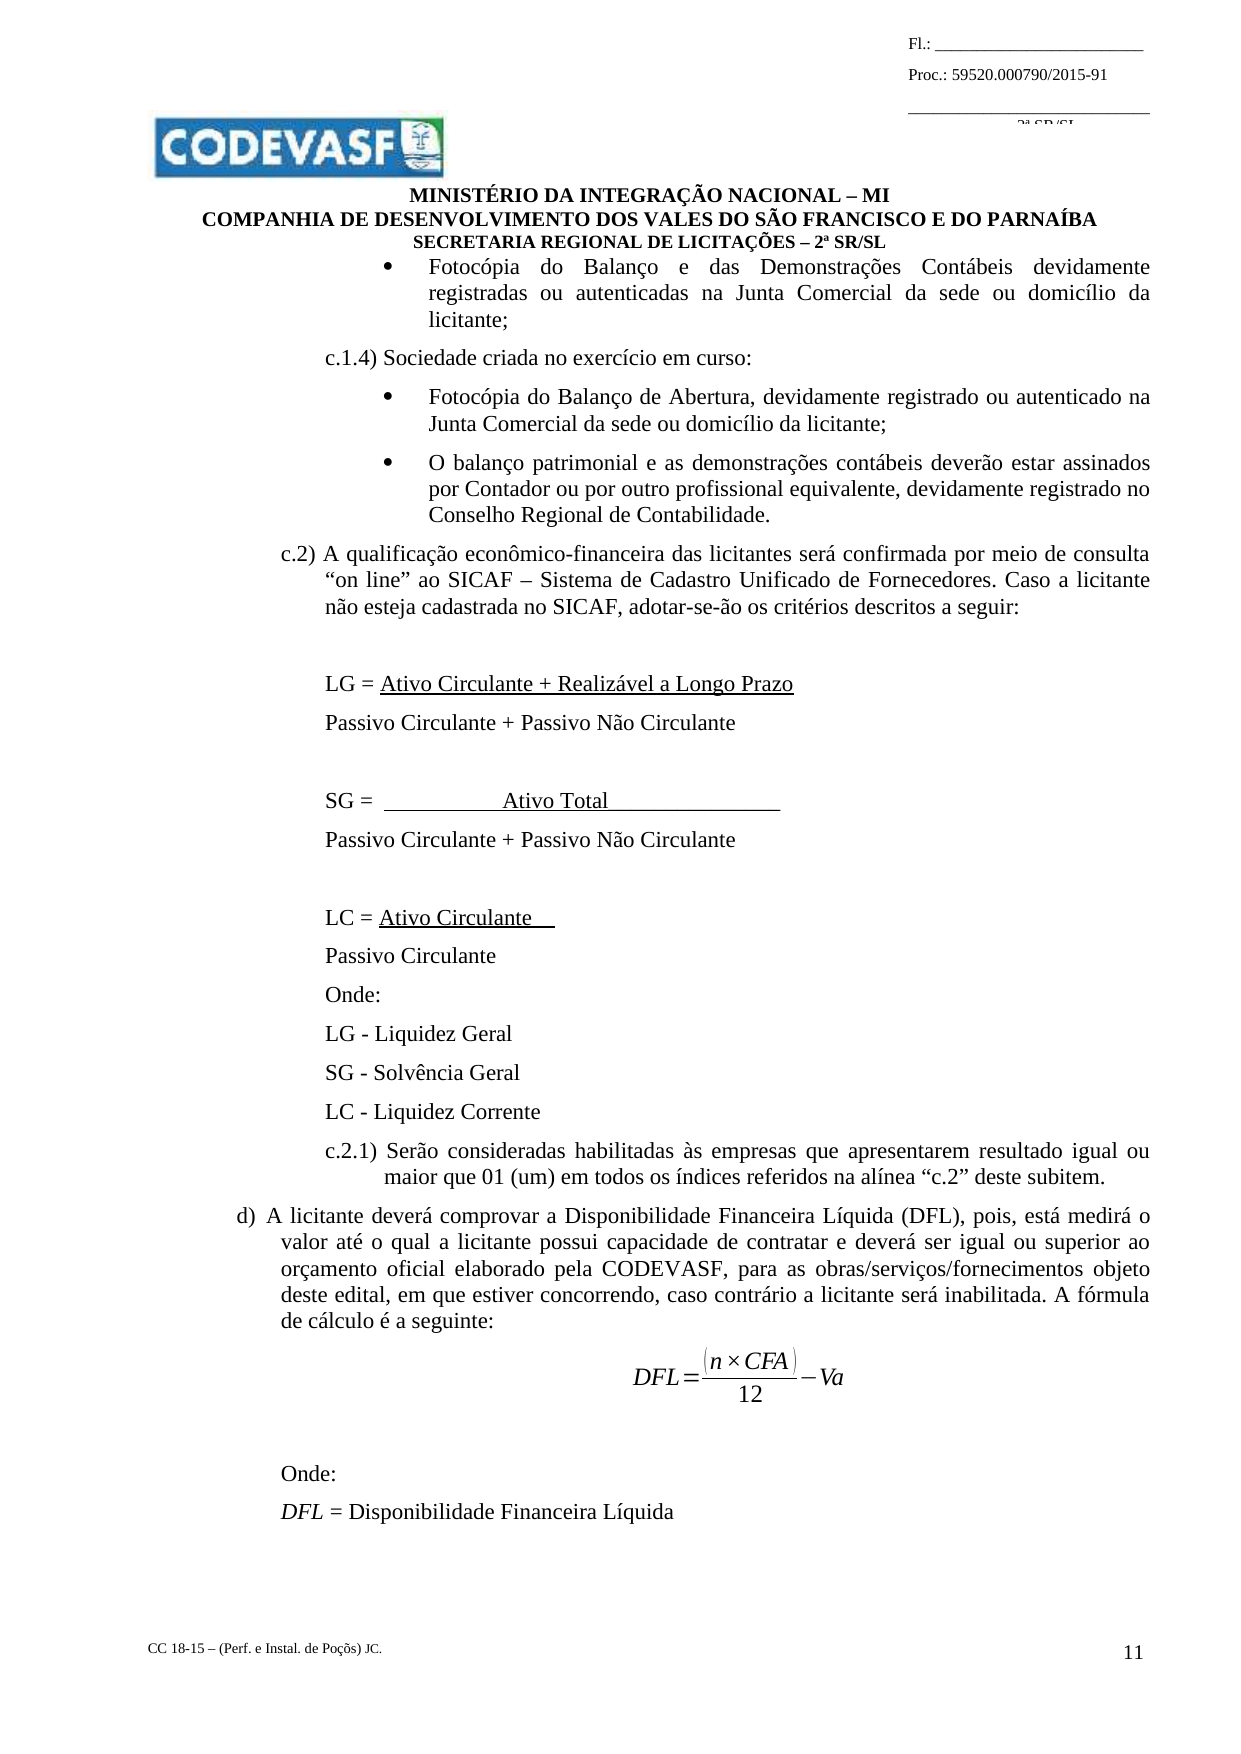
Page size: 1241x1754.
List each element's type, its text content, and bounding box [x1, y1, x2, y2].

text c.1.4) Sociedade criada no exercício em curso: [325, 344, 1152, 371]
list Fotocópia do Balanço e das Demonstrações Contábeis devidamente registradas ou autenticadas na Junta Comercial da sede ou domicílio da licitante; [384, 253, 1152, 332]
subtitle LG - Liquidez Geral [325, 1020, 1154, 1047]
subtitle DFL = Disponibilidade Financeira Líquida [281, 1498, 1152, 1525]
list A licitante deverá comprovar a Disponibilidade Financeira Líquida (DFL), pois, está medirá o valor até o qual a licitante possui capacidade de contratar e deverá ser igual ou superior ao orçamento oficial elaborado pela CODEVASF, para as obras/serviços/fornecimentos objeto deste edital, em que estiver concorrendo, caso contrário a licitante será inabilitada. A fórmula de cálculo é a seguinte: [236, 1202, 1152, 1334]
text SG = Ativo Total_______________ [325, 787, 1152, 813]
text c.2) A qualificação econômico-financeira das licitantes será confirmada por meio de consulta “on line” ao SICAF – Sistema de Cadastro Unificado de Fornecedores. Caso a licitante não esteja cadastrada no SICAF, adotar-se-ão os critérios descritos a seguir: [281, 540, 1152, 619]
list Fotocópia do Balanço de Abertura, devidamente registrado ou autenticado na Junta Comercial da sede ou domicílio da licitante; [384, 383, 1152, 436]
text Passivo Circulante + Passivo Não Circulante [325, 826, 1152, 852]
text LG = Ativo Circulante + Realizável a Longo Prazo [325, 671, 1152, 697]
subtitle SG - Solvência Geral [325, 1059, 1154, 1085]
picture [147, 110, 449, 184]
text Passivo Circulante [325, 942, 1152, 969]
text LC = Ativo Circulante__ [325, 904, 1152, 930]
list O balanço patrimonial e as demonstrações contábeis deverão estar assinados por Contador ou por outro profissional equivalente, devidamente registrado no Conselho Regional de Contabilidade. [384, 448, 1152, 528]
subtitle LC - Liquidez Corrente [325, 1098, 1154, 1124]
subtitle Onde: [281, 1459, 1152, 1486]
text c.2.1) Serão consideradas habilitadas às empresas que apresentarem resultado igual ou maior que 01 (um) em todos os índices referidos na alínea “c.2” deste subitem. [325, 1137, 1152, 1189]
text Onde: [325, 981, 1152, 1008]
text Passivo Circulante + Passivo Não Circulante [325, 709, 1152, 736]
